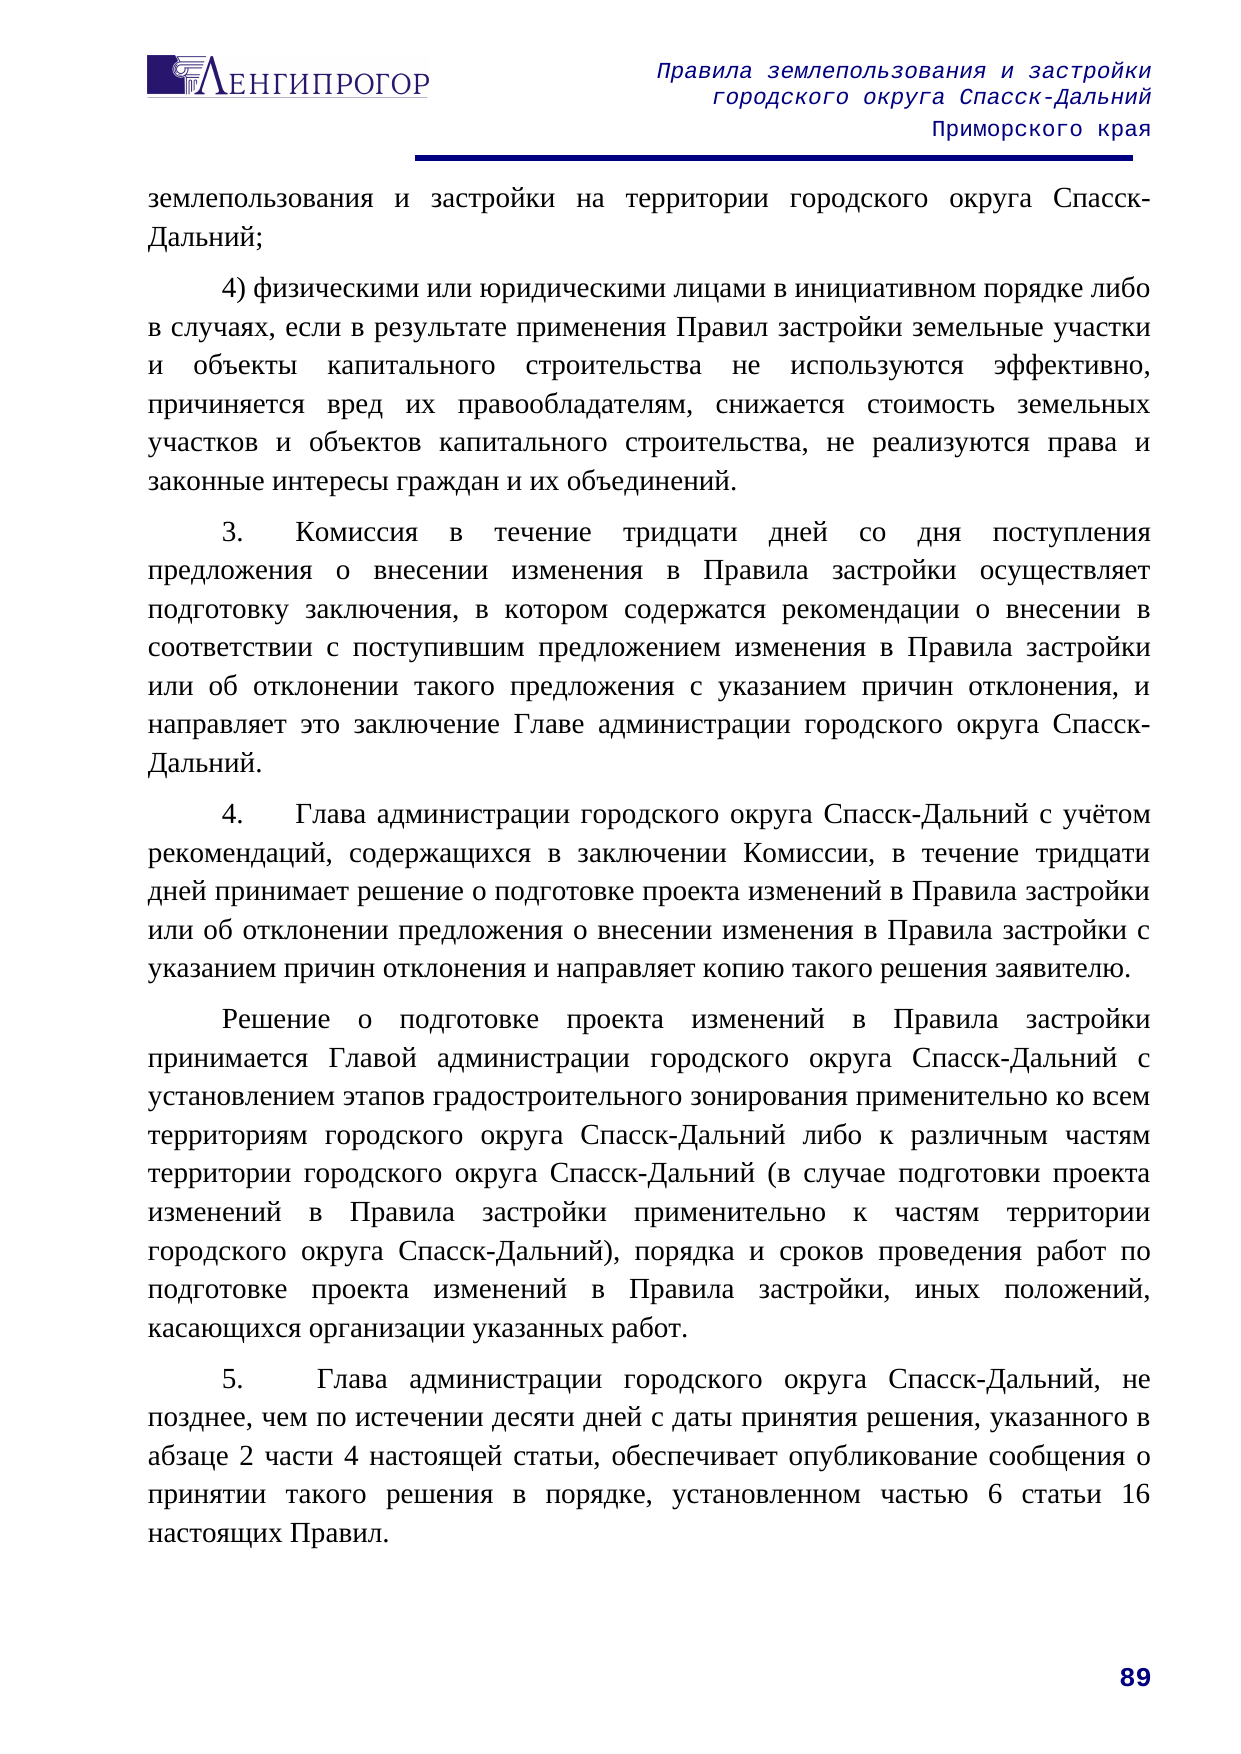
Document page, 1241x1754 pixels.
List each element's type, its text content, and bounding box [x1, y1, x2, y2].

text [148, 181, 1152, 253]
text 4. Глава администрации городского округа Спасск-Дальний с учётом рекомендаций, содержащихся в заключении Комиссии, в течение тридцати дней принимает решение о подготовке проекта изменений в Правила застройки или об отклонении предложения о внесении изменения в Правила застройки с указанием причин отклонения и направляет копию такого решения заявителю. [148, 796, 1152, 984]
text 3. Комиссия в течение тридцати дней со дня поступления предложения о внесении изменения в Правила застройки осуществляет подготовку заключения, в котором содержатся рекомендации о внесении в соответствии с поступившим предложением изменения в Правила застройки или об отклонении такого предложения с указанием причин отклонения, и направляет это заключение Главе администрации городского округа Спасск-Дальний. [148, 514, 1152, 779]
text Решение о подготовке проекта изменений в Правила застройки принимается Главой администрации городского округа Спасск-Дальний с установлением этапов градостроительного зонирования применительно ко всем территориям городского округа Спасск-Дальний либо к различным частям территории городского округа Спасск-Дальний (в случае подготовки проекта изменений в Правила застройки применительно к частям территории городского округа Спасск-Дальний), порядка и сроков проведения работ по подготовке проекта изменений в Правила застройки, иных положений, касающихся организации указанных работ. [148, 1001, 1152, 1343]
text 4) физическими или юридическими лицами в инициативном порядке либо в случаях, если в результате применения Правил застройки земельные участки и объекты капитального строительства не используются эффективно, причиняется вред их правообладателям, снижается стоимость земельных участков и объектов капитального строительства, не реализуются права и законные интересы граждан и их объединений. [148, 270, 1152, 496]
text 5. Глава администрации городского округа Спасск-Дальний, не позднее, чем по истечении десяти дней с даты принятия решения, указанного в абзаце 2 части 4 настоящей статьи, обеспечивает опубликование сообщения о принятии такого решения в порядке, установленном частью 6 статьи 16 настоящих Правил. [148, 1361, 1152, 1548]
picture [147, 55, 429, 98]
